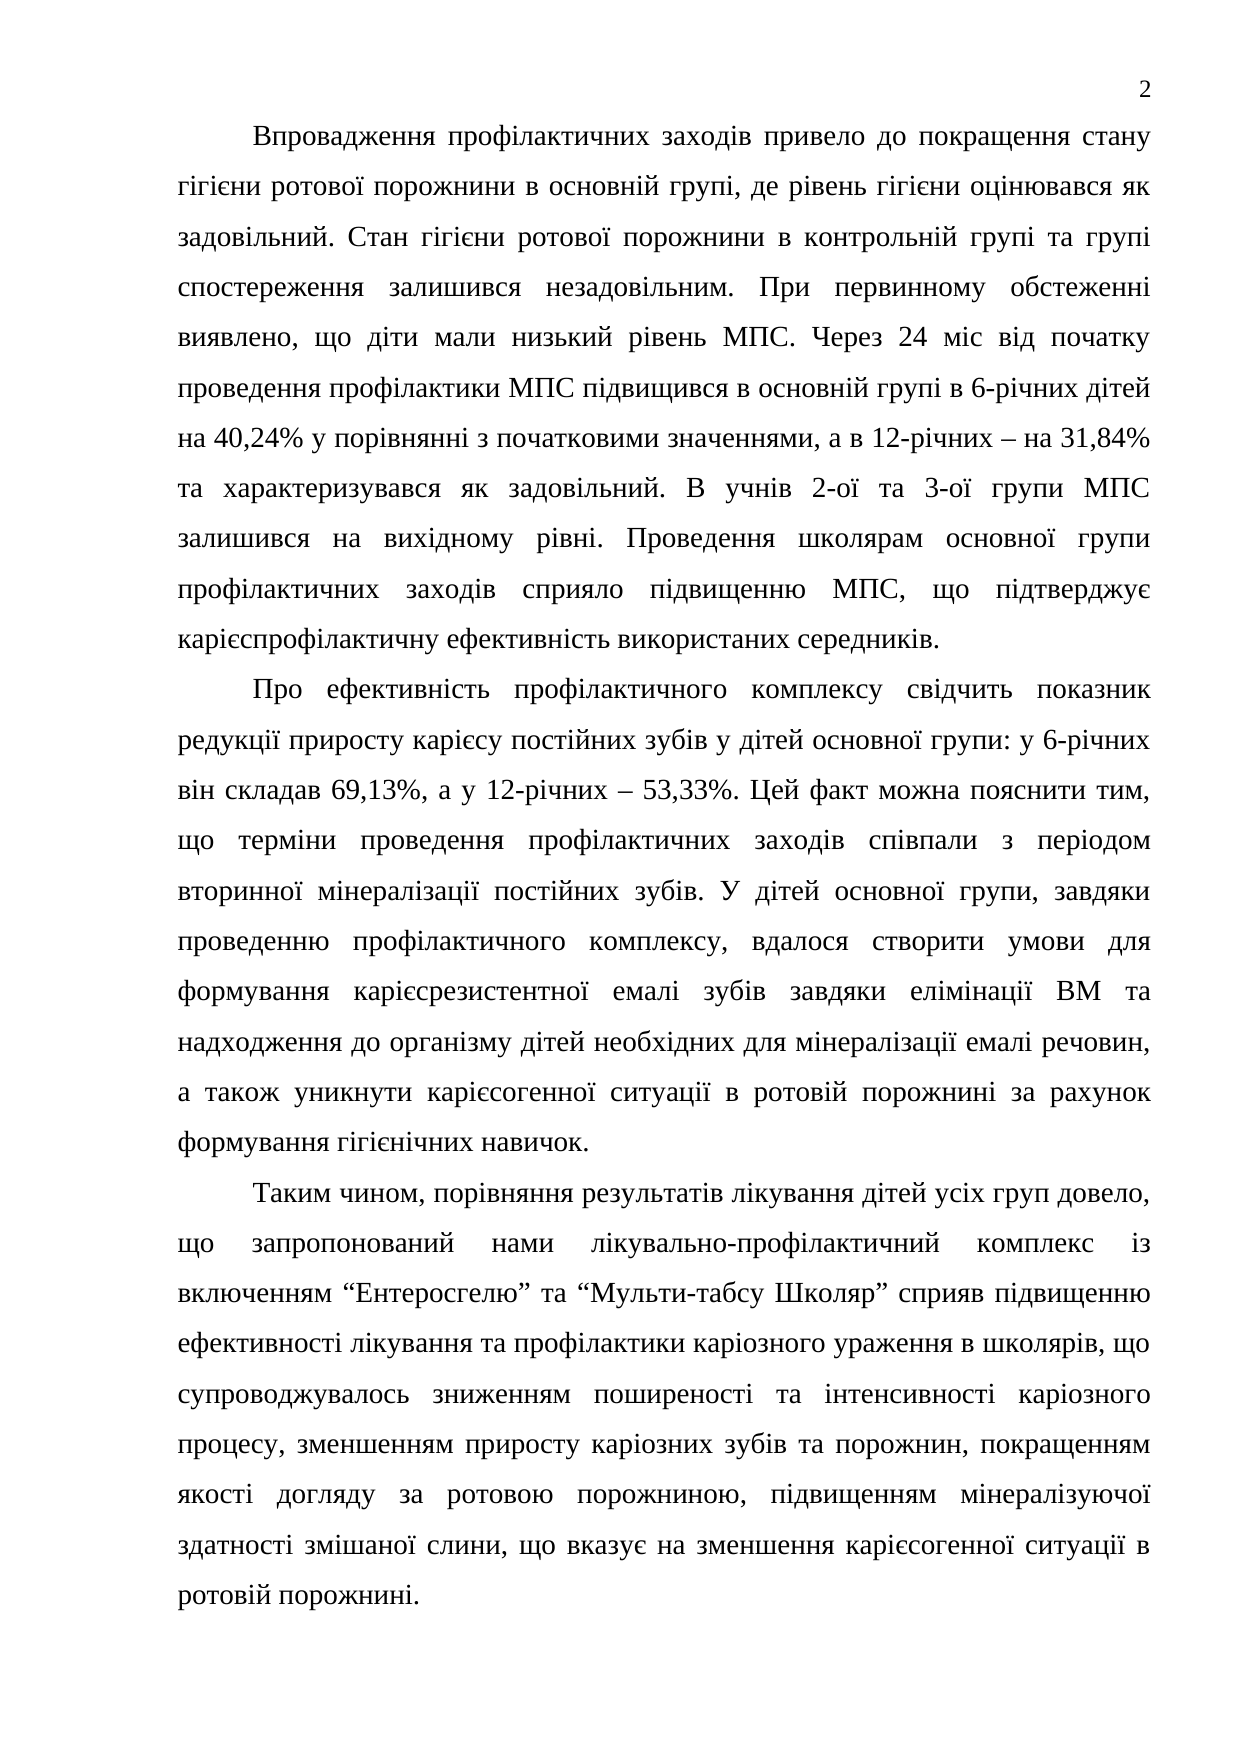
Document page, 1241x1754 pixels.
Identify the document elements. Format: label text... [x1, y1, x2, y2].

text Таким чином, порівняння результатів лікування дітей усіх груп довело, що запропонований нами лікувально-профілактичний комплекс із включенням “Ентеросгелю” та “Мульти-табсу Школяр” сприяв підвищенню ефективності лікування та профілактики каріозного ураження в школярів, що супроводжувалось зниженням поширеності та інтенсивності каріозного процесу, зменшенням приросту каріозних зубів та порожнин, покращенням якості догляду за ротовою порожниною, підвищенням мінералізуючої здатності змішаної слини, що вказує на зменшення карієсогенної ситуації в ротовій порожнині. [177, 1175, 1152, 1611]
text Впровадження профілактичних заходів привело до покращення стану гігієни ротової порожнини в основній групі, де рівень гігієни оцінювався як задовільний. Стан гігієни ротової порожнини в контрольній групі та групі спостереження залишився незадовільним. При первинному обстеженні виявлено, що діти мали низький рівень МПС. Через 24 міс від початку проведення профілактики МПС підвищився в основній групі в 6-річних дітей на 40,24% у порівнянні з початковими значеннями, а в 12-річних – на 31,84% та характеризувався як задовільний. В учнів 2-ої та 3-ої групи МПС залишився на вихідному рівні. Проведення школярам основної групи профілактичних заходів сприяло підвищенню МПС, що підтверджує карієспрофілактичну ефективність використаних середників. [177, 118, 1152, 655]
text Про ефективність профілактичного комплексу свідчить показник редукції приросту карієсу постійних зубів у дітей основної групи: у 6-річних він складав 69,13%, а у 12-річних – 53,33%. Цей факт можна пояснити тим, що терміни проведення профілактичних заходів співпали з періодом вторинної мінералізації постійних зубів. У дітей основної групи, завдяки проведенню профілактичного комплексу, вдалося створити умови для формування карієсрезистентної емалі зубів завдяки елімінації ВМ та надходження до організму дітей необхідних для мінералізації емалі речовин, а також уникнути карієсогенної ситуації в ротовій порожнині за рахунок формування гігієнічних навичок. [177, 672, 1152, 1158]
